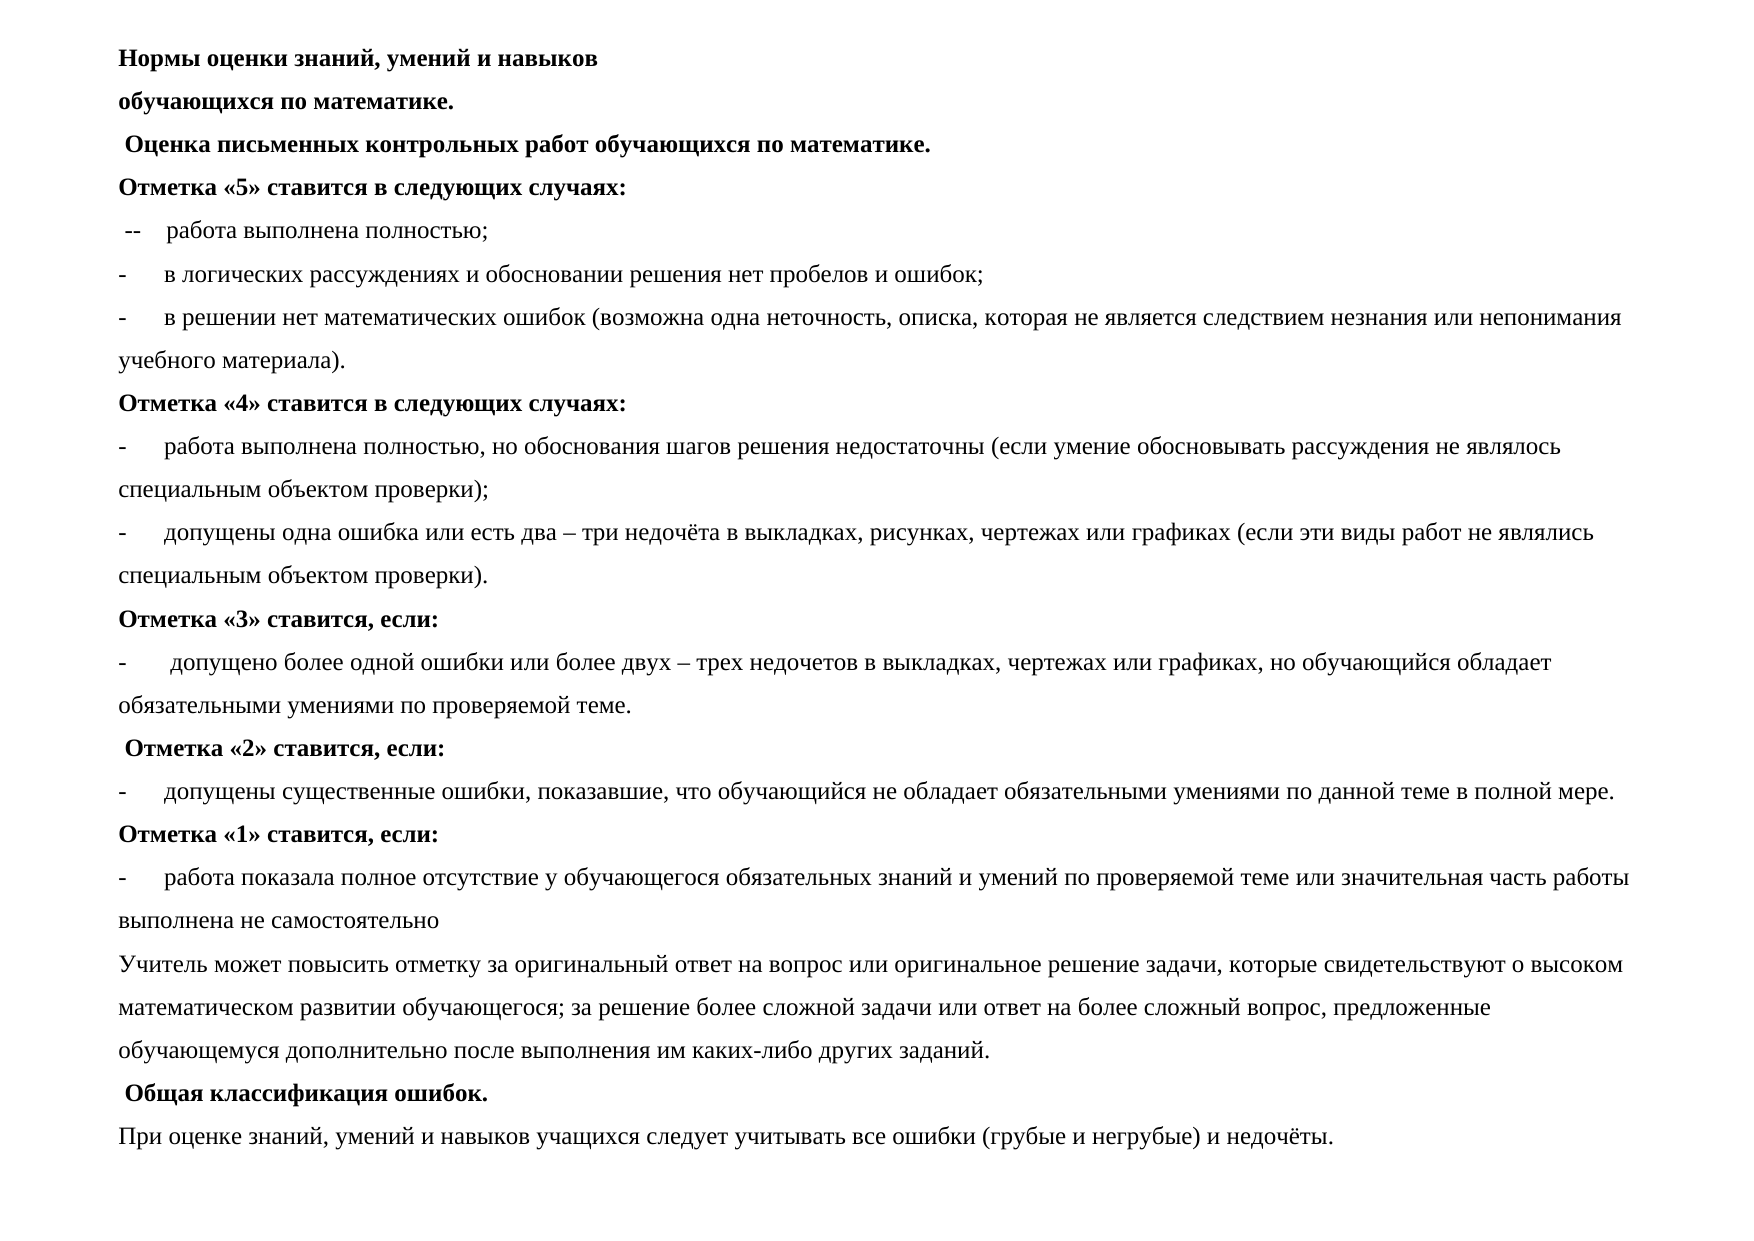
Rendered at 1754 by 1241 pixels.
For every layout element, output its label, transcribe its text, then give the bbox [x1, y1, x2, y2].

text Отметка «3» ставится, если: [118, 604, 1636, 632]
text Общая классификация ошибок. [118, 1078, 1636, 1107]
text Отметка «4» ставится в следующих случаях: [118, 388, 1636, 417]
text Отметка «1» ставится, если: [118, 819, 1636, 848]
text - допущены одна ошибка или есть два – три недочёта в выкладках, рисунках, чертежах или графиках (если эти виды работ не являлись специальным объектом проверки). [118, 517, 1636, 589]
text - в логических рассуждениях и обосновании решения нет пробелов и ошибок; [118, 259, 1636, 287]
text -- работа выполнена полностью; [118, 216, 1636, 244]
text - в решении нет математических ошибок (возможна одна неточность, описка, которая не является следствием незнания или непонимания учебного материала). [118, 302, 1636, 374]
text - работа выполнена полностью, но обоснования шагов решения недостаточны (если умение обосновывать рассуждения не являлось специальным объектом проверки); [118, 431, 1636, 503]
text Нормы оценки знаний, умений и навыков [118, 0, 1636, 72]
text обучающихся по математике. [118, 86, 1636, 115]
text Учитель может повысить отметку за оригинальный ответ на вопрос или оригинальное решение задачи, которые свидетельствуют о высоком математическом развитии обучающегося; за решение более сложной задачи или ответ на более сложный вопрос, предложенные обучающемуся дополнительно после выполнения им каких-либо других заданий. [118, 949, 1636, 1064]
text При оценке знаний, умений и навыков учащихся следует учитывать все ошибки (грубые и негрубые) и недочёты. [118, 1121, 1636, 1150]
text - работа показала полное отсутствие у обучающегося обязательных знаний и умений по проверяемой теме или значительная часть работы выполнена не самостоятельно [118, 862, 1636, 934]
text - допущено более одной ошибки или более двух – трех недочетов в выкладках, чертежах или графиках, но обучающийся обладает обязательными умениями по проверяемой теме. [118, 647, 1636, 719]
text Оценка письменных контрольных работ обучающихся по математике. [118, 129, 1636, 158]
text Отметка «2» ставится, если: [118, 733, 1636, 762]
text - допущены существенные ошибки, показавшие, что обучающийся не обладает обязательными умениями по данной теме в полной мере. [118, 776, 1636, 805]
text Отметка «5» ставится в следующих случаях: [118, 172, 1636, 201]
